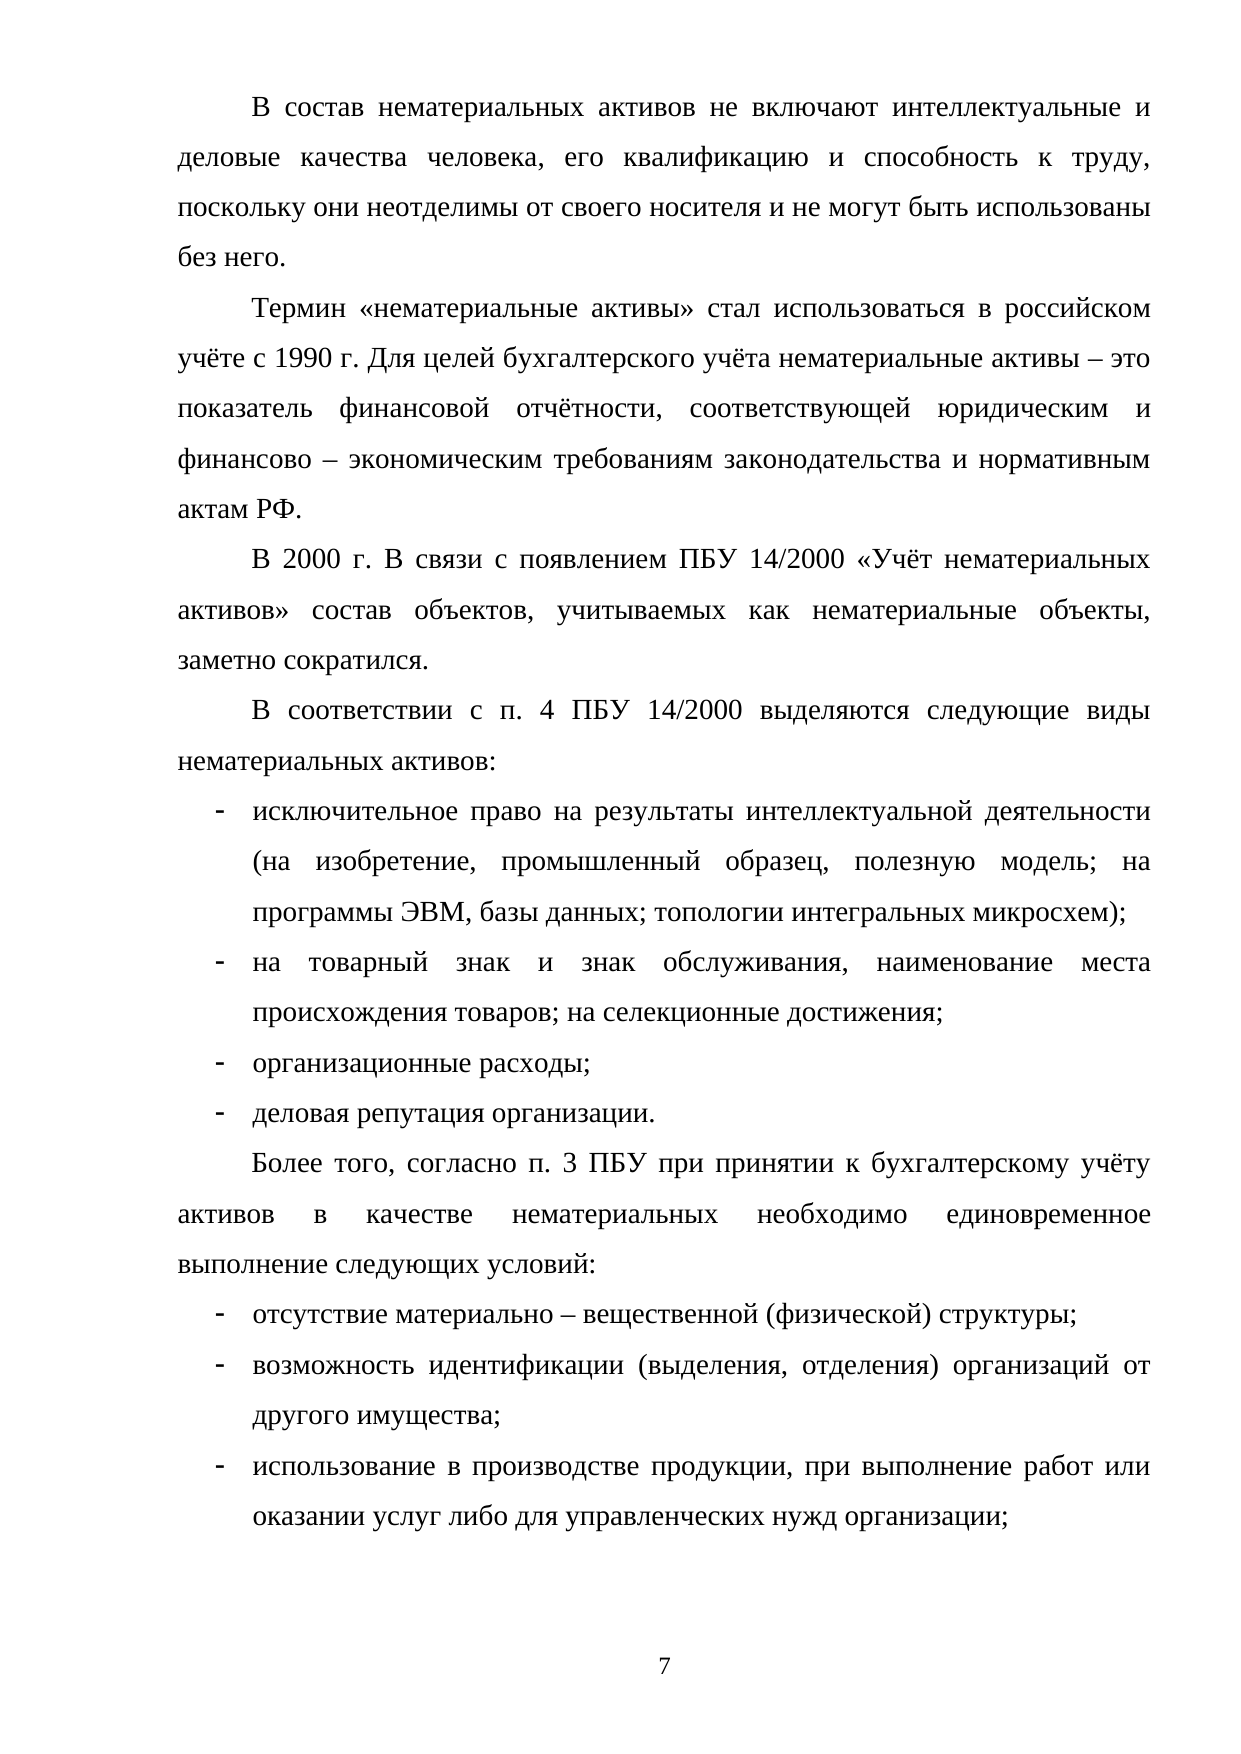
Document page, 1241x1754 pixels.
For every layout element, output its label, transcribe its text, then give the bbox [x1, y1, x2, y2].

text Термин «нематериальные активы» стал использоваться в российском учёте с . Для целей бухгалтерского учёта нематериальные активы – это показатель финансовой отчётности, соответствующей юридическим и финансово – экономическим требованиям законодательства и нормативным актам РФ. [177, 290, 1152, 525]
text В . В связи с появлением ПБУ 14/2000 «Учёт нематериальных активов» состав объектов, учитываемых как нематериальные объекты, заметно сократился. [177, 541, 1152, 676]
list организационные расходы; [215, 1045, 1152, 1078]
list исключительное право на результаты интеллектуальной деятельности (на изобретение, промышленный образец, полезную модель; на программы ЭВМ, базы данных; топологии интегральных микросхем); [215, 793, 1152, 927]
text Более того, согласно п. 3 ПБУ при принятии к бухгалтерскому учёту активов в качестве нематериальных необходимо единовременное выполнение следующих условий: [177, 1146, 1152, 1280]
list отсутствие материально – вещественной (физической) структуры; [215, 1297, 1152, 1330]
list на товарный знак и знак обслуживания, наименование места происхождения товаров; на селекционные достижения; [215, 944, 1152, 1028]
list возможность идентификации (выделения, отделения) организаций от другого имущества; [215, 1347, 1152, 1431]
list использование в производстве продукции, при выполнение работ или оказании услуг либо для управленческих нужд организации; [215, 1448, 1152, 1532]
text В соответствии с п. 4 ПБУ 14/2000 выделяются следующие виды нематериальных активов: [177, 692, 1152, 776]
text В состав нематериальных активов не включают интеллектуальные и деловые качества человека, его квалификацию и способность к труду, поскольку они неотделимы от своего носителя и не могут быть использованы без него. [177, 89, 1152, 273]
list деловая репутация организации. [215, 1095, 1152, 1129]
